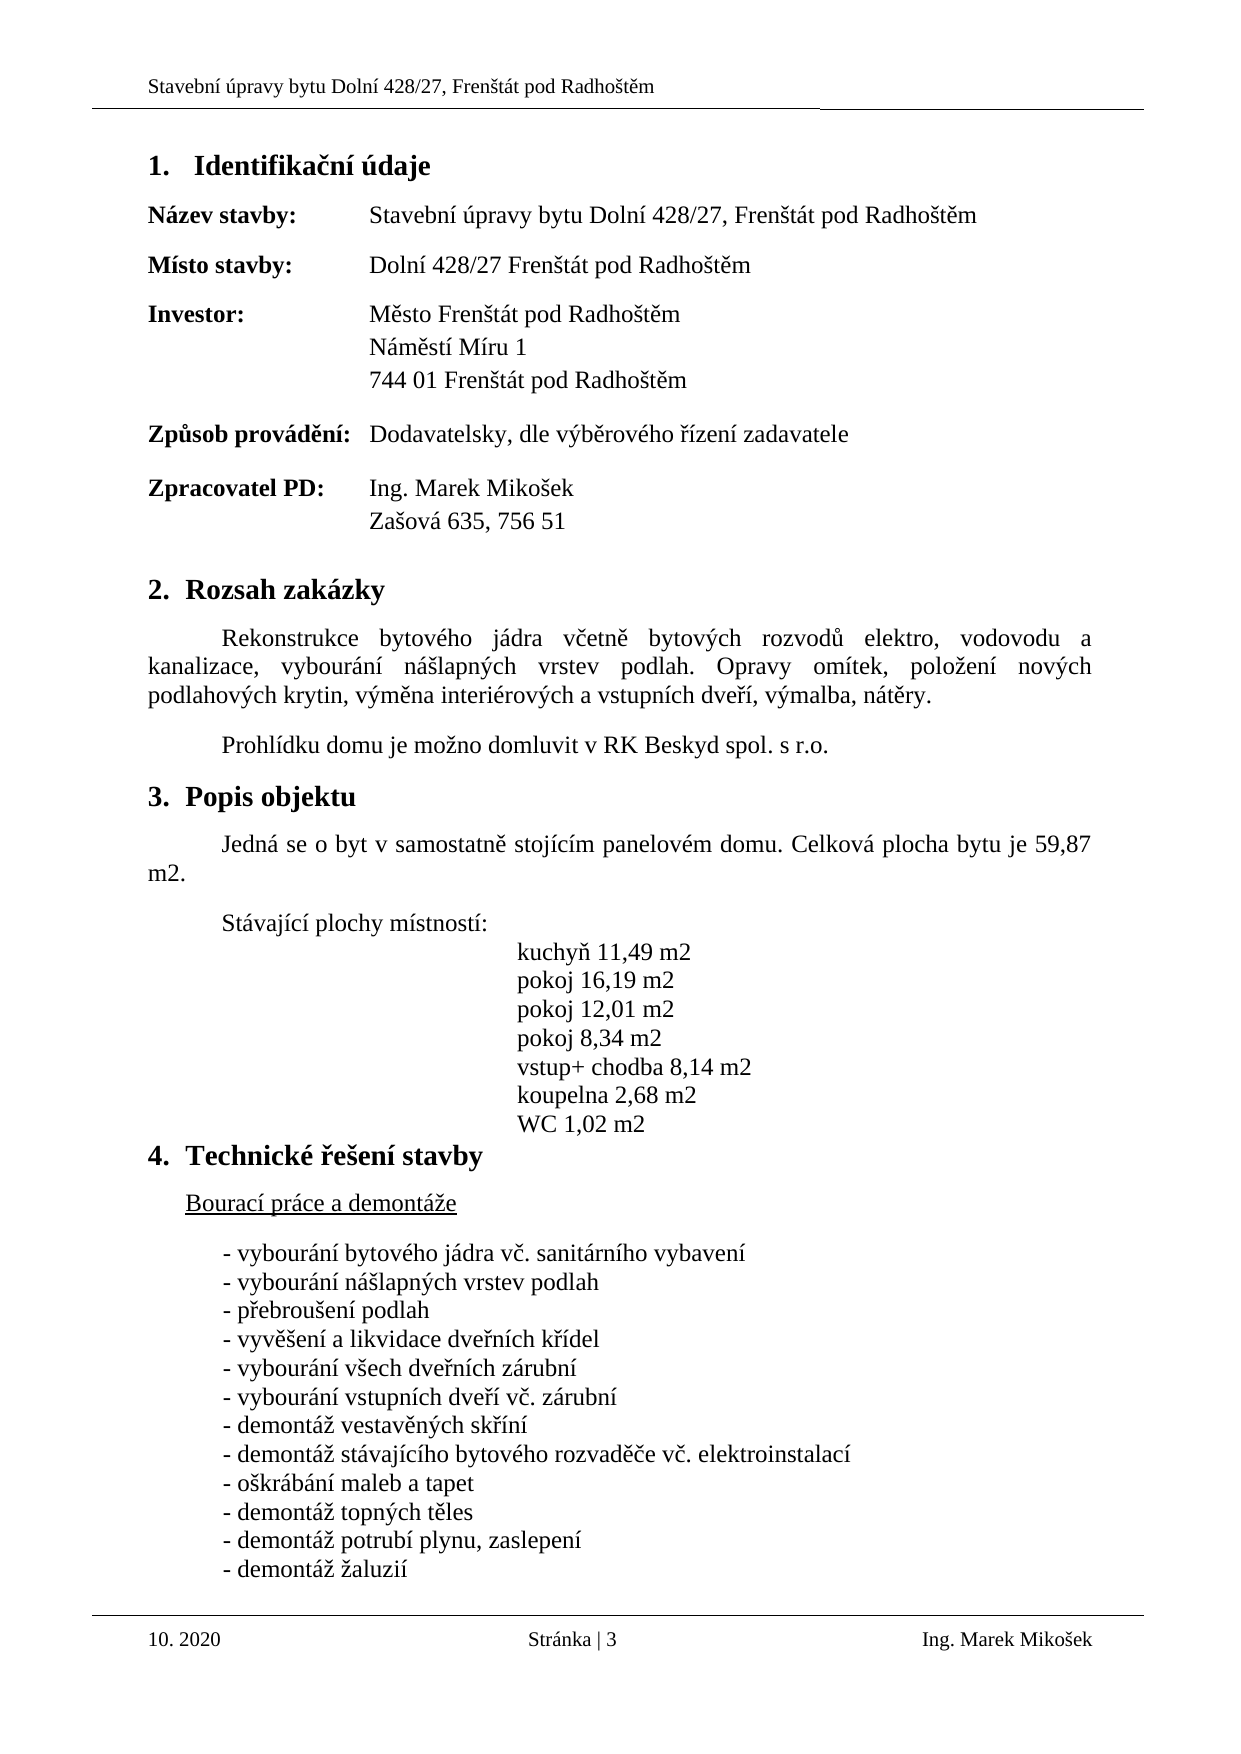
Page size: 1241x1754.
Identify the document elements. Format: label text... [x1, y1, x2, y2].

text vstup+ chodba 8,14 m2 [148, 1052, 1093, 1080]
list - demontáž žaluzií [223, 1554, 1093, 1583]
text Bourací práce a demontáže [148, 1188, 1093, 1217]
text Název stavby: Stavební úpravy bytu Dolní 428/27, Frenštát pod Radhoštěm [148, 200, 1093, 229]
list - demontáž potrubí plynu, zaslepení [223, 1525, 1093, 1554]
subtitle Rozsah zakázky [148, 572, 1093, 606]
subtitle Identifikační údaje [148, 148, 1093, 181]
subtitle Technické řešení stavby [148, 1138, 1093, 1171]
list - vybourání vstupních dveří vč. zárubní [223, 1382, 1093, 1410]
text Stávající plochy místností: [148, 908, 1093, 937]
text Prohlídku domu je možno domluvit v RK Beskyd spol. s r.o. [148, 730, 1093, 758]
text Způsob provádění: Dodavatelsky, dle výběrového řízení zadavatele [148, 419, 1093, 448]
list - vyvěšení a likvidace dveřních křídel [223, 1324, 1093, 1353]
text Náměstí Míru 1 [369, 332, 1093, 361]
list - demontáž vestavěných skříní [223, 1410, 1093, 1439]
subtitle Popis objektu [148, 779, 1093, 813]
text pokoj 12,01 m2 [148, 994, 1093, 1023]
text pokoj 8,34 m2 [148, 1023, 1093, 1052]
text Rekonstrukce bytového jádra včetně bytových rozvodů elektro, vodovodu a kanalizace, vybourání nášlapných vrstev podlah. Opravy omítek, položení nových podlahových krytin, výměna interiérových a vstupních dveří, výmalba, nátěry. [148, 623, 1093, 709]
text kuchyň 11,49 m2 [148, 937, 1093, 965]
text WC 1,02 m2 [148, 1109, 1093, 1138]
text koupelna 2,68 m2 [148, 1080, 1093, 1109]
list - oškrábání maleb a tapet [223, 1468, 1093, 1497]
list - vybourání bytového jádra vč. sanitárního vybavení [223, 1238, 1093, 1267]
list - demontáž stávajícího bytového rozvaděče vč. elektroinstalací [223, 1439, 1093, 1468]
list - demontáž topných těles [223, 1497, 1093, 1525]
text Zašová 635, 756 51 [369, 506, 1093, 535]
text Zpracovatel PD: Ing. Marek Mikošek [148, 473, 1093, 502]
text Místo stavby: Dolní 428/27 Frenštát pod Radhoštěm [148, 250, 1093, 279]
text Investor: Město Frenštát pod Radhoštěm [148, 299, 1093, 328]
text pokoj 16,19 m2 [148, 965, 1093, 994]
list - vybourání nášlapných vrstev podlah [223, 1267, 1093, 1295]
list - přebroušení podlah [223, 1295, 1093, 1324]
text Jedná se o byt v samostatně stojícím panelovém domu. Celková plocha bytu je 59,87 m2. [148, 829, 1093, 887]
list - vybourání všech dveřních zárubní [223, 1353, 1093, 1382]
text 744 01 Frenštát pod Radhoštěm [369, 366, 1093, 394]
